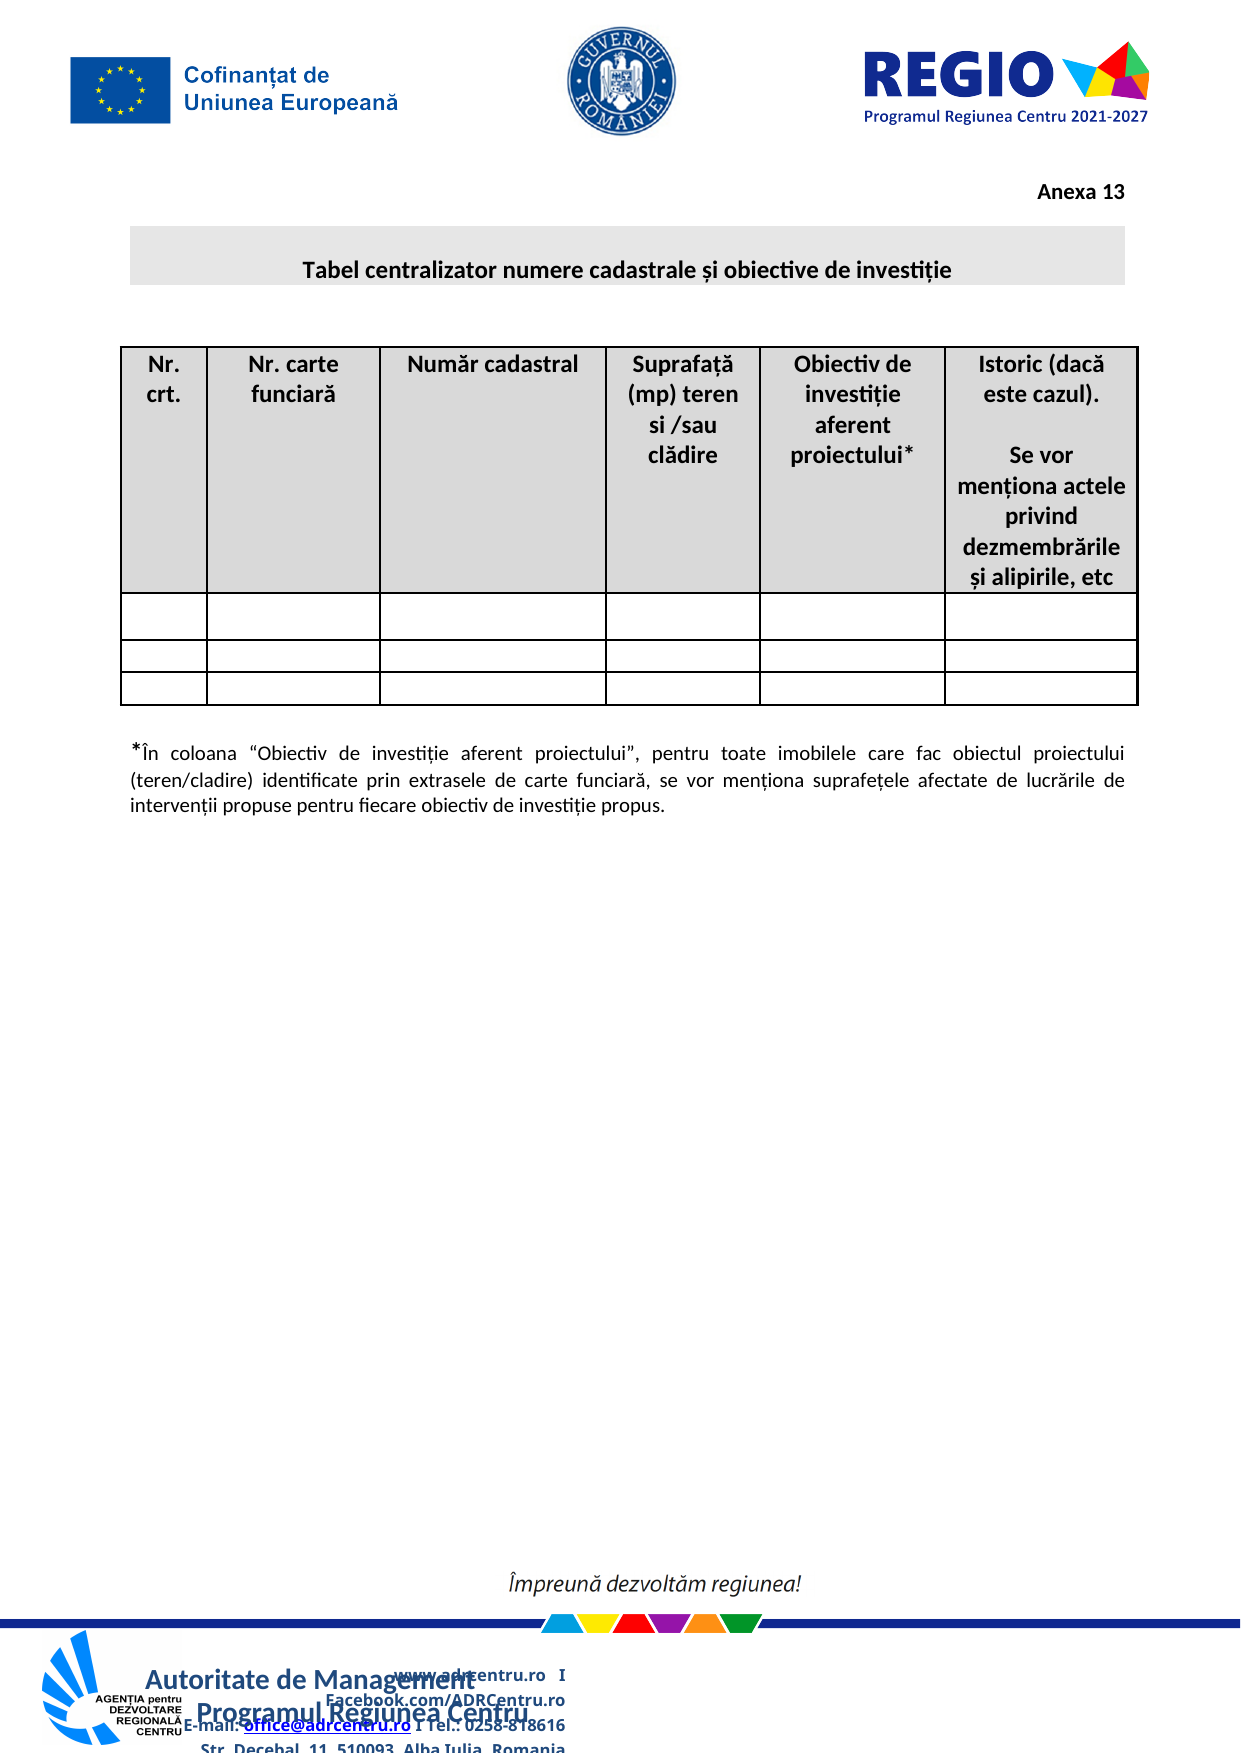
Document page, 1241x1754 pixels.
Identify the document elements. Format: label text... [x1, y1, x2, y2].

table_cell [946, 673, 1136, 704]
table_cell [607, 641, 759, 671]
table_cell [381, 641, 605, 671]
table_cell [761, 641, 944, 671]
table_header Obiectiv de investiţie aferent proiectului* [761, 348, 944, 592]
picture [864, 41, 1150, 125]
table_header Suprafaţă (mp) teren si /sau clădire [607, 348, 759, 592]
table_cell [761, 594, 944, 639]
picture [574, 1614, 1241, 1633]
list Tabel centralizator numere cadastrale şi obiective de investiţie [130, 254, 1125, 285]
table_cell [946, 641, 1136, 671]
picture [66, 53, 425, 128]
table_cell [607, 673, 759, 704]
table_cell [208, 641, 379, 671]
text Anexa 13 [130, 177, 1125, 205]
text *În coloana “Obiectiv de investiție aferent proiectului”, pentru toate imobilele care fac obiectul proiectului (teren/cladire) identificate prin extrasele de carte funciară, se vor menționa suprafețele afectate de lucrările de intervenții propuse pentru fiecare obiectiv de investiție propus. [130, 736, 1125, 818]
picture [547, 0, 692, 154]
table_header Număr cadastral [381, 348, 605, 592]
table_cell [381, 673, 605, 704]
table_cell [607, 594, 759, 639]
table_header Nr. crt. [122, 348, 206, 592]
table_header Istoric (dacă este cazul). Se vor menţiona actele privind dezmembrările şi alipirile, etc [946, 348, 1136, 592]
table_cell [122, 641, 206, 671]
table_cell [761, 673, 944, 704]
table_cell [122, 594, 206, 639]
picture [0, 1614, 550, 1745]
table_cell [381, 594, 605, 639]
table_cell [208, 594, 379, 639]
picture [495, 1571, 814, 1597]
table_cell [946, 594, 1136, 639]
table_header Nr. carte funciară [208, 348, 379, 592]
table_cell [122, 673, 206, 704]
table_cell [208, 673, 379, 704]
